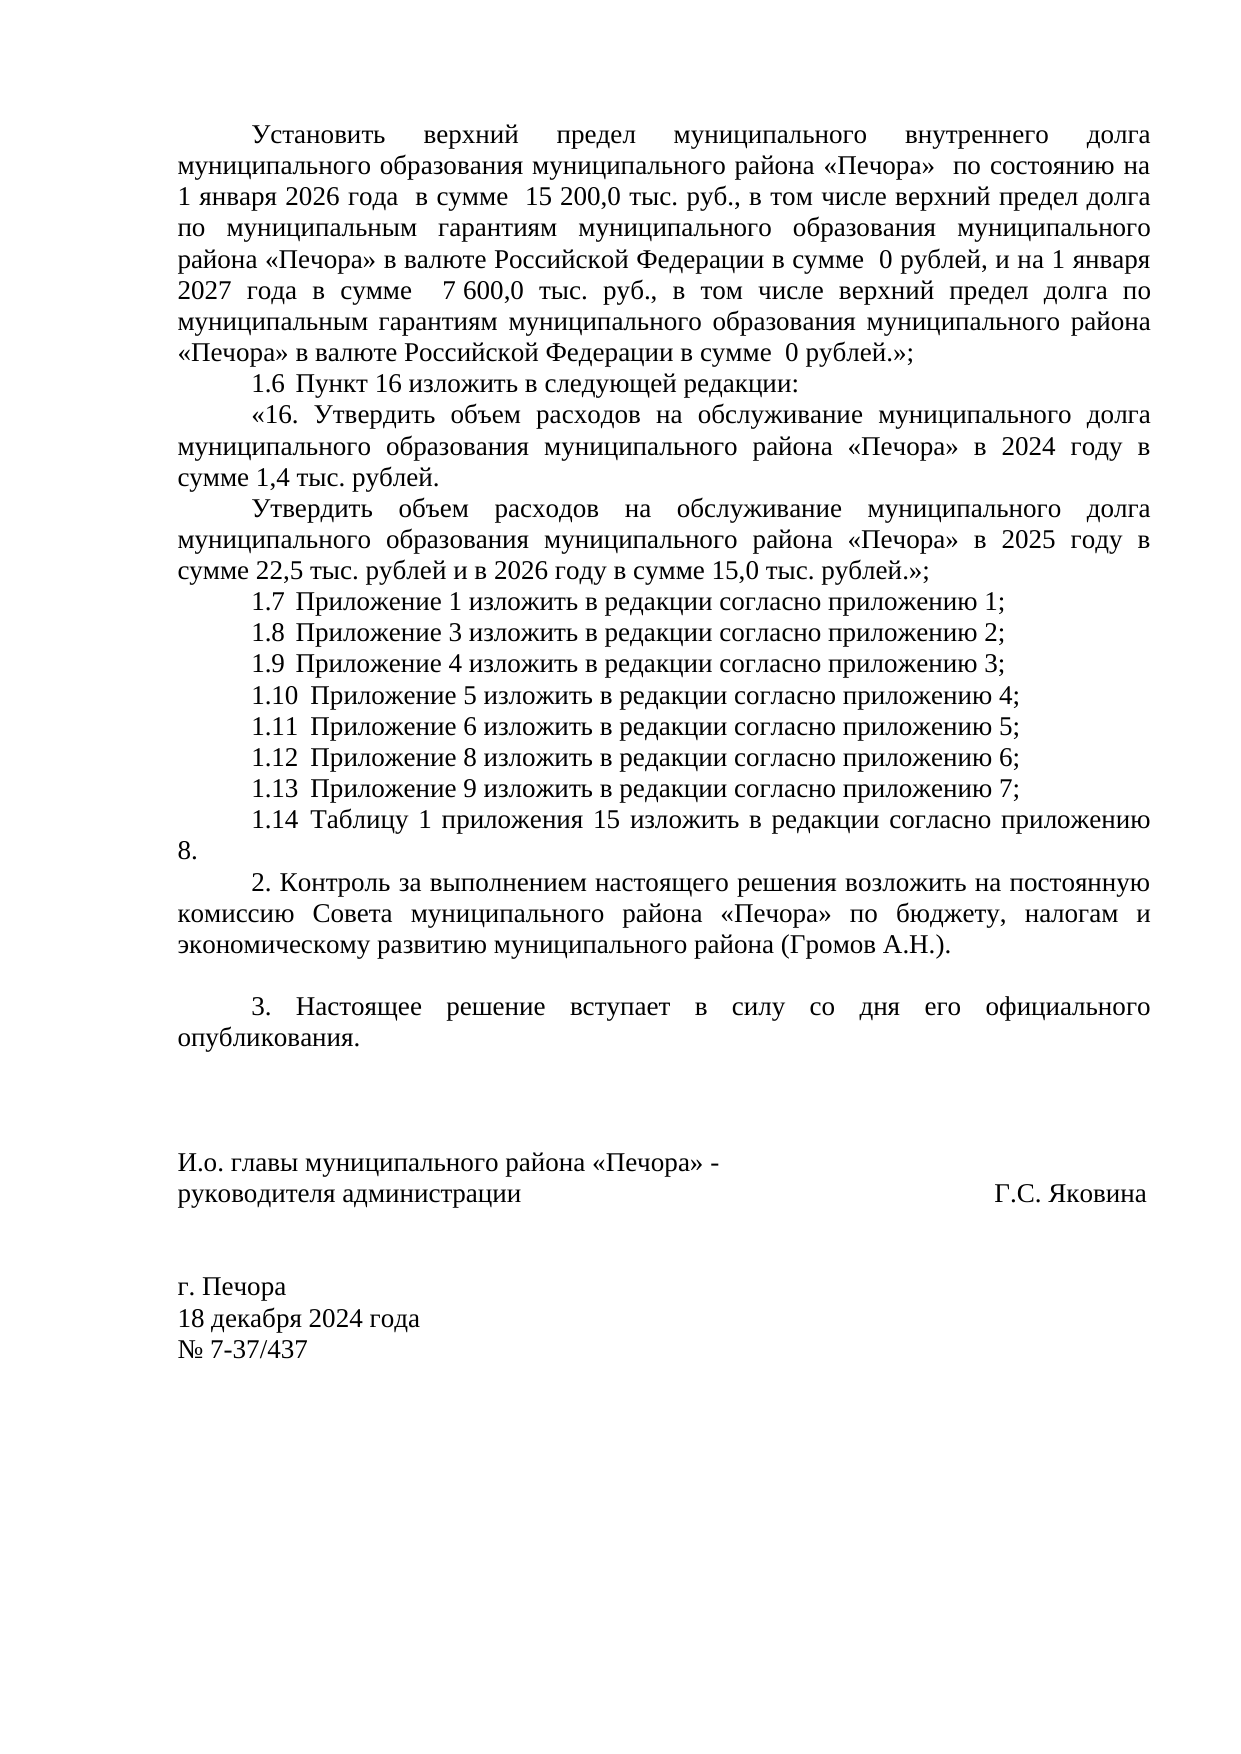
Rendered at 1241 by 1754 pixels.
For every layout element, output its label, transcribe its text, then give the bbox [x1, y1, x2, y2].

text 18 декабря 2024 года [177, 1302, 1152, 1333]
list Приложение 4 изложить в редакции согласно приложению 3; [177, 648, 1152, 679]
list Приложение 5 изложить в редакции согласно приложению 4; [177, 679, 1152, 710]
list Приложение 1 изложить в редакции согласно приложению 1; [177, 585, 1152, 616]
list Приложение 8 изложить в редакции согласно приложению 6; [177, 741, 1152, 772]
list Таблицу 1 приложения 15 изложить в редакции согласно приложению 8. [177, 803, 1152, 866]
list Приложение 6 изложить в редакции согласно приложению 5; [177, 710, 1152, 741]
text 3. Настоящее решение вступает в силу со дня его официального опубликования. [177, 990, 1152, 1052]
text И.о. главы муниципального района «Печора» - [177, 1146, 1152, 1177]
text № 7-37/437 [177, 1333, 1152, 1364]
text Утвердить объем расходов на обслуживание муниципального долга муниципального образования муниципального района «Печора» в 2025 году в сумме 22,5 тыс. рублей и в 2026 году в сумме 15,0 тыс. рублей.»; [177, 492, 1152, 585]
text руководителя администрации Г.С. Яковина [177, 1177, 1152, 1208]
text 2. Контроль за выполнением настоящего решения возложить на постоянную комиссию Совета муниципального района «Печора» по бюджету, налогам и экономическому развитию муниципального района (Громов А.Н.). [177, 866, 1152, 959]
text «16. Утвердить объем расходов на обслуживание муниципального долга муниципального образования муниципального района «Печора» в 2024 году в сумме 1,4 тыс. рублей. [177, 398, 1152, 492]
list Пункт 16 изложить в следующей редакции: [177, 367, 1152, 398]
text г. Печора [177, 1271, 1152, 1302]
text Установить верхний предел муниципального внутреннего долга муниципального образования муниципального района «Печора» по состоянию на 1 января 2026 года в сумме 15 200,0 тыс. руб., в том числе верхний предел долга по муниципальным гарантиям муниципального образования муниципального района «Печора» в валюте Российской Федерации в сумме 0 рублей, и на 1 января 2027 года в сумме 7 600,0 тыс. руб., в том числе верхний предел долга по муниципальным гарантиям муниципального образования муниципального района «Печора» в валюте Российской Федерации в сумме 0 рублей.»; [177, 118, 1152, 367]
list Приложение 3 изложить в редакции согласно приложению 2; [177, 616, 1152, 648]
list Приложение 9 изложить в редакции согласно приложению 7; [177, 772, 1152, 803]
